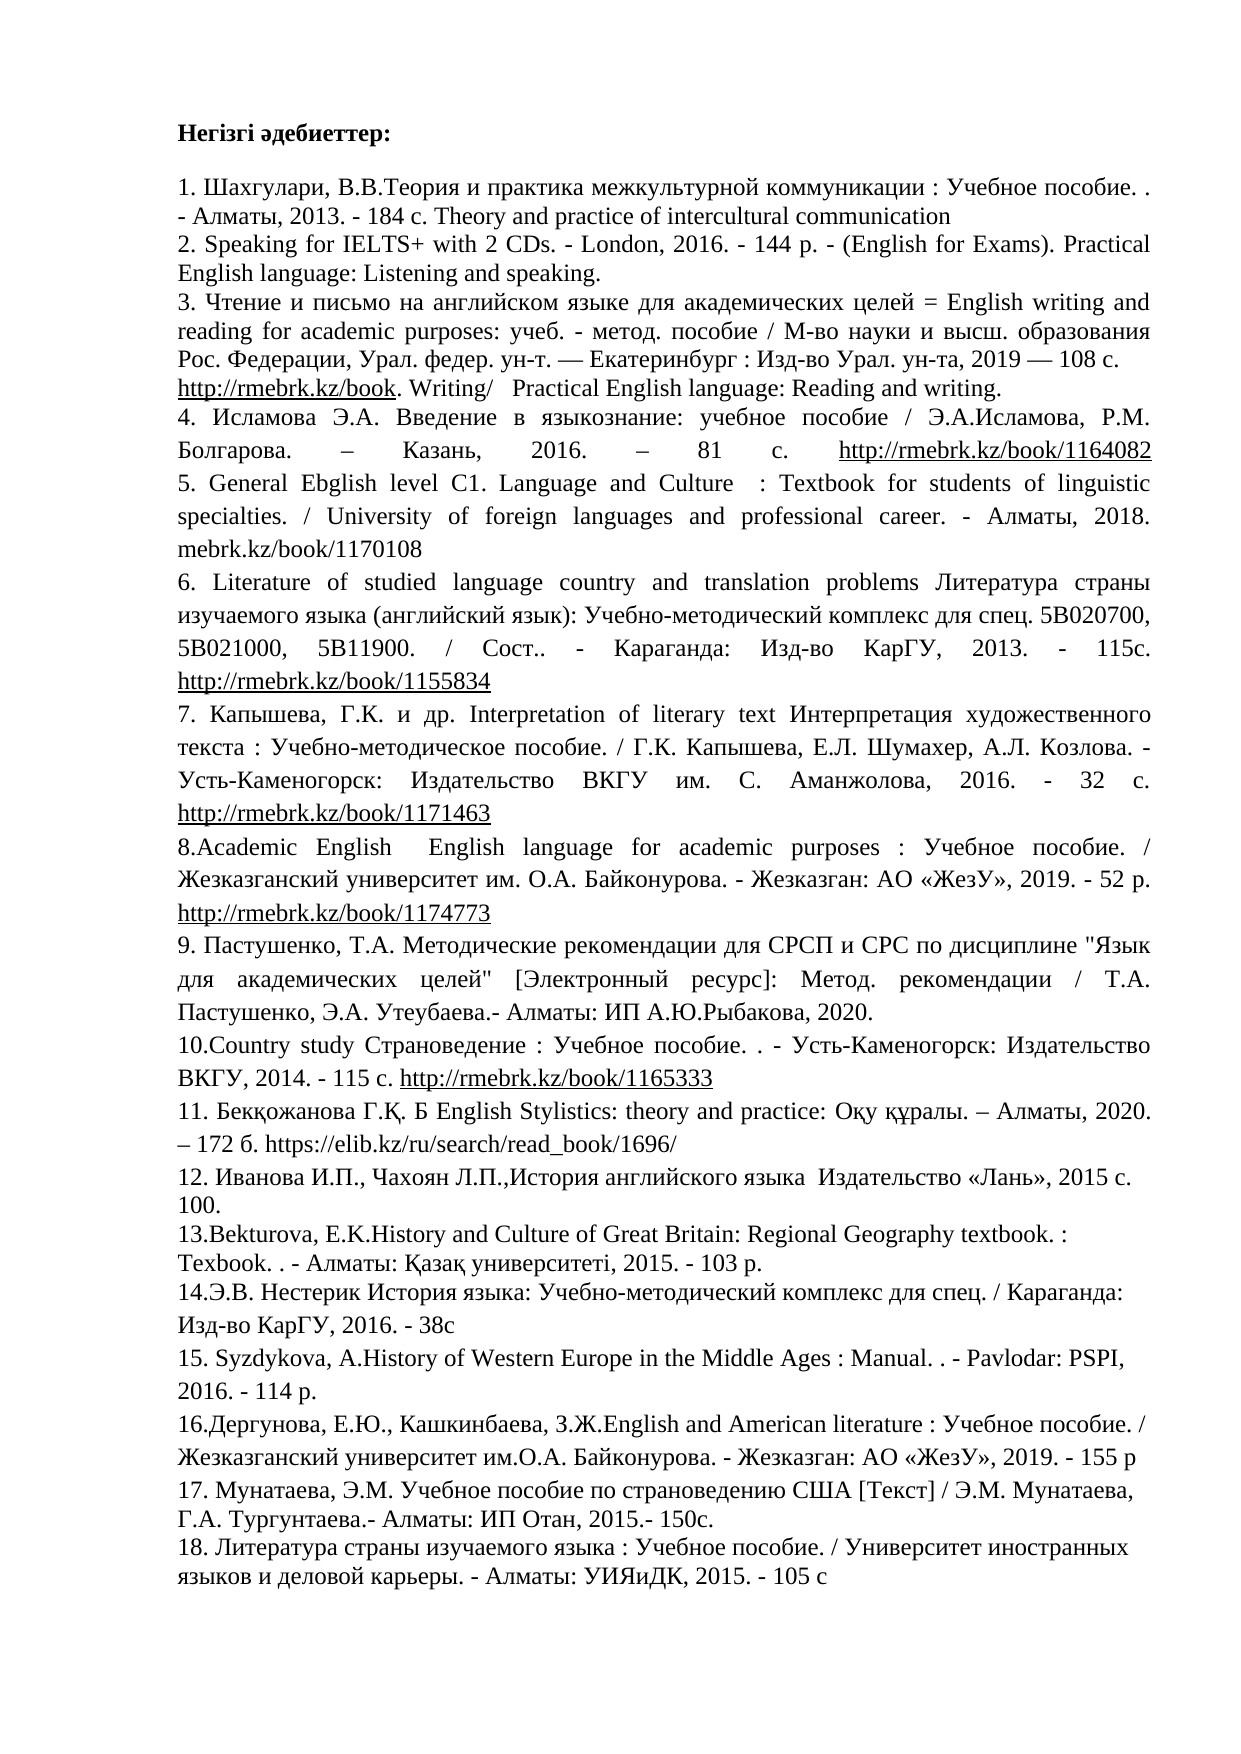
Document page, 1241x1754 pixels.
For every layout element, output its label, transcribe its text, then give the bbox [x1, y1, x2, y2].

text 14.Э.В. Нестерик История языка: Учебно-методический комплекс для спец. / Караганда: Изд-во КарГУ, 2016. - 38c 15. Syzdykova, A.History of Western Europe in the Middle Ages : Manual. . - Pavlodar: PSPI, 2016. - 114 p. [177, 1277, 1152, 1404]
text 17. Мунатаева, Э.М. Учебное пособие по страноведению США [Текст] / Э.М. Мунатаева, Г.А. Тургунтаева.- Алматы: ИП Отан, 2015.- 150с. [177, 1475, 1152, 1532]
text 16.Дергунова, Е.Ю., Кашкинбаева, З.Ж.English and American literature : Учебное пособие. / Жезказганский университет им.О.А. Байконурова. - Жезказган: АО «ЖезУ», 2019. - 155 p [177, 1409, 1152, 1471]
text 4. Исламова Э.А. Введение в языкознание: учебное пособие / Э.А.Исламова, Р.М. Болгарова. – Казань, 2016. – 81 с. http://rmebrk.kz/book/1164082 5. General Ebglish level C1. Language and Culture : Textbook for students of linguistic specialties. / University of foreign languages and professional career. - Алматы, 2018. mebrk.kz/book/1170108 6. Literature of studied language country and translation problems Литература страны изучаемого языка (английский язык): Учебно-методический комплекс для спец. 5В020700, 5В021000, 5В11900. / Сост.. - Караганда: Изд-во КарГУ, 2013. - 115c. http://rmebrk.kz/book/1155834 7. Капышева, Г.К. и др. Interpretation of literary text Интерпретация художественного текста : Учебно-методическое пособие. / Г.К. Капышева, Е.Л. Шумахер, А.Л. Козлова. - Усть-Каменогорск: Издательство ВКГУ им. С. Аманжолова, 2016. - 32 c. http://rmebrk.kz/book/1171463 8.Academic English English language for academic purposes : Учебное пособие. / Жезказганский университет им. О.А. Байконурова. - Жезказган: АО «ЖезУ», 2019. - 52 p. http://rmebrk.kz/book/1174773 9. Пастушенко, Т.А. Методические рекомендации для СРСП и СРС по дисциплине "Язык для академических целей" [Электронный ресурс]: Метод. рекомендации / Т.А. Пастушенко, Э.А. Утеубаева.- Алматы: ИП А.Ю.Рыбакова, 2020. 10.Country study Страноведение : Учебное пособие. . - Усть-Каменогорск: Издательство ВКГУ, 2014. - 115 c. http://rmebrk.kz/book/1165333 [177, 402, 1152, 1091]
text Негізгі әдебиеттер: [177, 118, 1152, 147]
text 2. Speaking for IELTS+ with 2 CDs. - London, 2016. - 144 p. - (English for Exams). Practical English language: Listening and speaking. [177, 229, 1152, 287]
text 3. Чтение и письмо на английском языке для академических целей = English writing and reading for academic purposes: учеб. - метод. пособие / М-во науки и высш. образования Рос. Федерации, Урал. федер. ун-т. — Екатеринбург : Изд-во Урал. ун-та, 2019 — 108 с. [177, 287, 1152, 373]
text http://rmebrk.kz/book. Writing/ Practical English language: Reading and writing. [177, 373, 1152, 402]
text 18. Литература страны изучаемого языка : Учебное пособие. / Университет иностранных языков и деловой карьеры. - Алматы: УИЯиДК, 2015. - 105 c [177, 1532, 1152, 1590]
text 12. Иванова И.П., Чахоян Л.П.,История английского языка Издательство «Лань», 2015 с. 100. [177, 1162, 1152, 1219]
text 13.Bekturova, E.K.History and Culture of Great Britain: Regional Geography textbook. : Texbook. . - Алматы: Қазақ университеті, 2015. - 103 p. [177, 1219, 1152, 1277]
text 11. Бекқожанова Г.Қ. Б English Stylistics: theory and practice: Оқу құралы. – Алматы, 2020. – 172 б. https://elib.kz/ru/search/read_book/1696/ [177, 1096, 1152, 1157]
text 1. Шахгулари, В.В.Теория и практика межкультурной коммуникации : Учебное пособие. . - Алматы, 2013. - 184 c. Theory and practice of intercultural communication [177, 172, 1152, 229]
